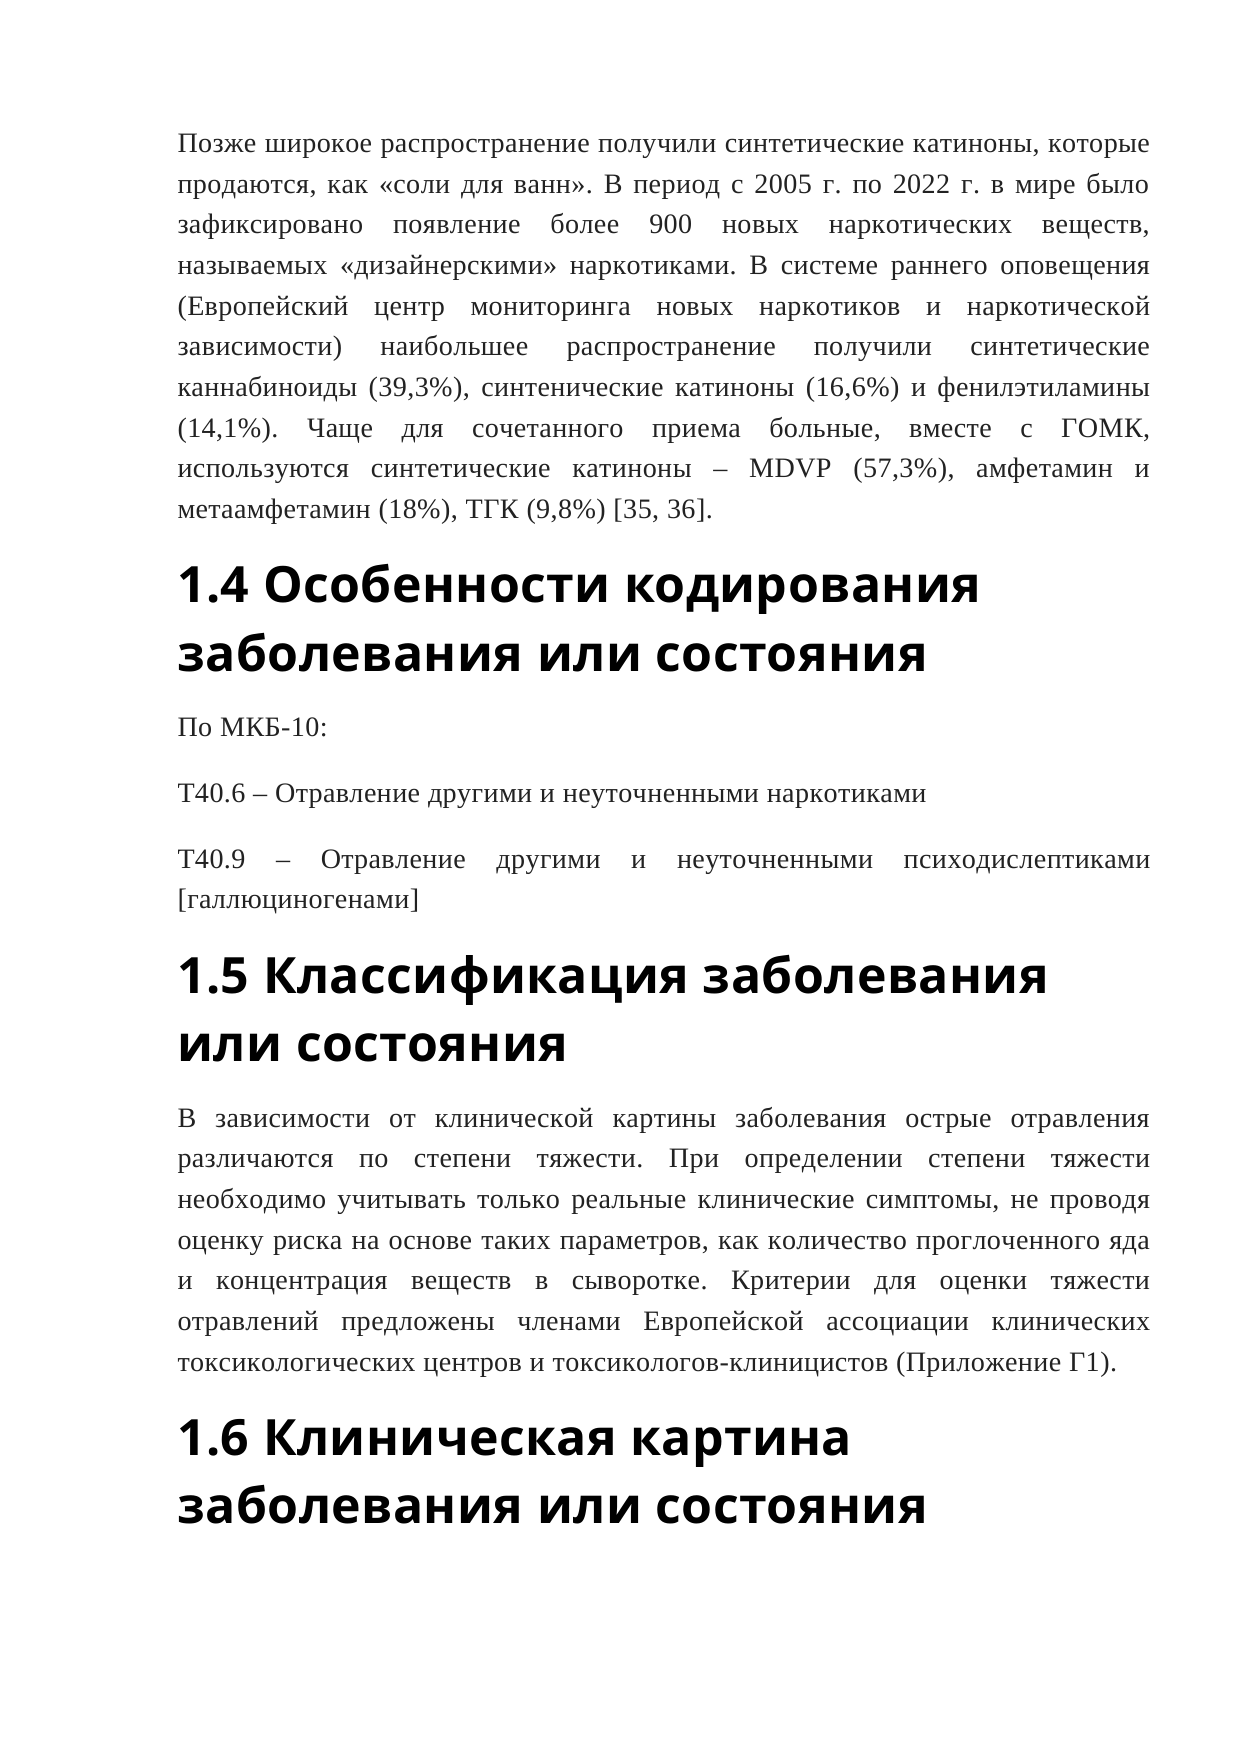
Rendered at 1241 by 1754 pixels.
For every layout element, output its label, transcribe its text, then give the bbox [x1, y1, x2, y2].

text 1.5 Классификация заболевания или состояния [177, 940, 1152, 1076]
text В зависимости от клинической картины заболевания острые отравления различаются по степени тяжести. При определении степени тяжести необходимо учитывать только реальные клинические симптомы, не проводя оценку риска на основе таких параметров, как количество проглоченного яда и концентрация веществ в сыворотке. Критерии для оценки тяжести отравлений предложены членами Европейской ассоциации клинических токсикологических центров и токсикологов-клиницистов (Приложение Г1). [177, 1093, 1152, 1377]
text T40.9 – Отравление другими и неуточненными психодислептиками [галлюциногенами] [177, 833, 1152, 915]
text 1.6 Клиническая картина заболевания или состояния [177, 1402, 1152, 1538]
text Позже широкое распространение получили синтетические катиноны, которые продаются, как «соли для ванн». В период с 2005 г. по 2022 г. в мире было зафиксировано появление более 900 новых наркотических веществ, называемых «дизайнерскими» наркотиками. В системе раннего оповещения (Европейский центр мониторинга новых наркотиков и наркотической зависимости) наибольшее распространение получили синтетические каннабиноиды (39,3%), синтенические катиноны (16,6%) и фенилэтиламины (14,1%). Чаще для сочетанного приема больные, вместе с ГОМК, используются синтетические катиноны – MDVP (57,3%), амфетамин и метаамфетамин (18%), ТГК (9,8%) [35, 36]. [177, 118, 1152, 524]
text T40.6 – Отравление другими и неуточненными наркотиками [177, 768, 1152, 808]
text По МКБ-10: [177, 702, 1152, 743]
text 1.4 Особенности кодирования заболевания или состояния [177, 549, 1152, 686]
